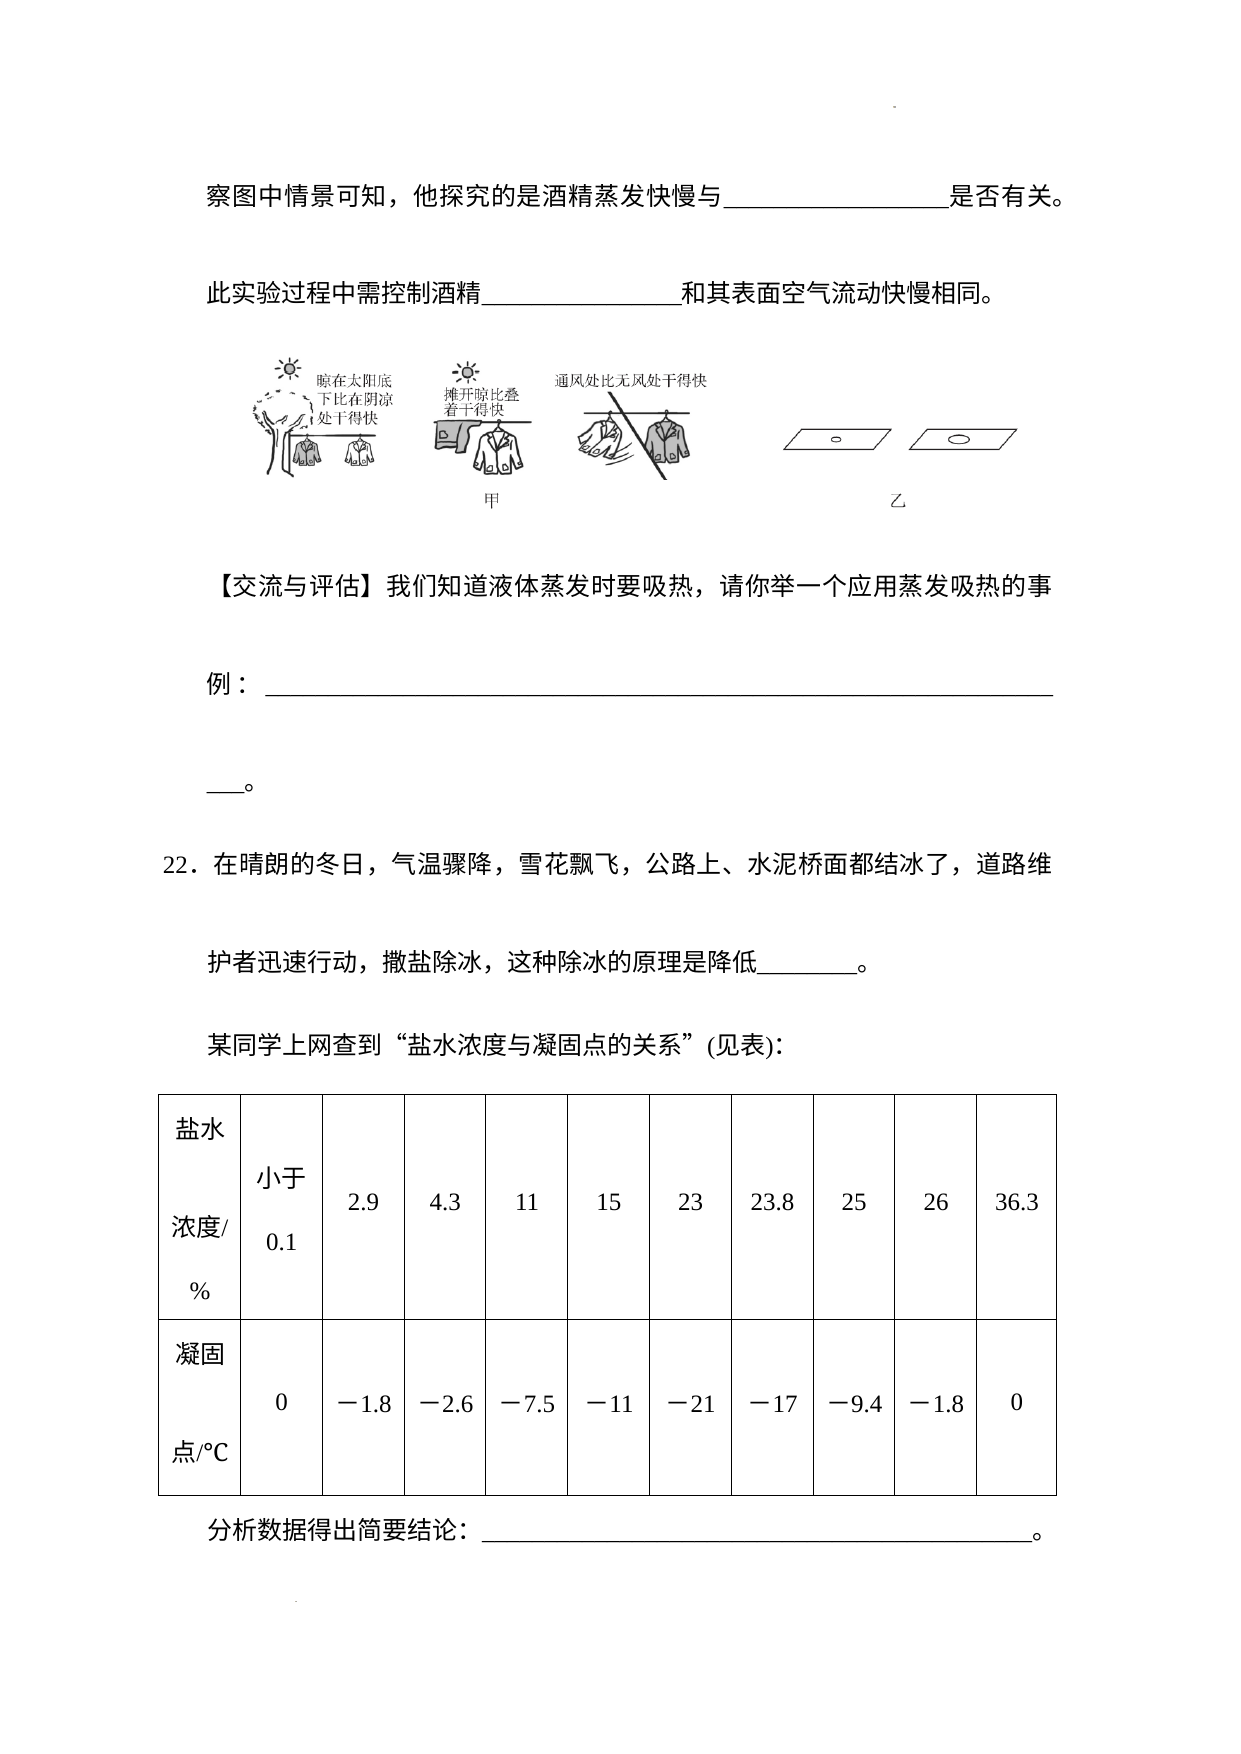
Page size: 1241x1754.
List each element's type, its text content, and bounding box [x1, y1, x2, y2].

table_header 2.9 [323, 1095, 404, 1319]
table_cell －9.4 [814, 1320, 894, 1495]
table_cell 0 [241, 1320, 322, 1495]
table_cell 0 [977, 1320, 1056, 1495]
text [207, 162, 1053, 324]
text 分析数据得出简要结论：____________________________________________。 [207, 1496, 1053, 1561]
table_header 23 [650, 1095, 731, 1319]
table_cell －1.8 [895, 1320, 976, 1495]
text 【交流与评估】我们知道液体蒸发时要吸热，请你举一个应用蒸发吸热的事例：__________________________________________________________________。 [207, 552, 1053, 812]
table_header 11 [486, 1095, 567, 1319]
text 22．在晴朗的冬日，气温骤降，雪花飘飞，公路上、水泥桥面都结冰了，道路维护者迅速行动，撒盐除冰，这种除冰的原理是降低________。 [163, 831, 1053, 993]
table_header 15 [568, 1095, 649, 1319]
picture [238, 342, 1033, 516]
text 某同学上网查到“盐水浓度与凝固点的关系”(见表)： [207, 1011, 1053, 1076]
table_header 36.3 [977, 1095, 1056, 1319]
table_cell －21 [650, 1320, 731, 1495]
table_cell －1.8 [323, 1320, 404, 1495]
table_header 小于0.1 [241, 1095, 322, 1319]
table_header 25 [814, 1095, 894, 1319]
table_header 26 [895, 1095, 976, 1319]
table_cell －17 [732, 1320, 813, 1495]
table_cell －7.5 [486, 1320, 567, 1495]
table_header 23.8 [732, 1095, 813, 1319]
table_header 盐水浓度/% [159, 1095, 240, 1319]
table_header 4.3 [405, 1095, 485, 1319]
table_cell 凝固点/℃ [159, 1320, 240, 1495]
table_cell －11 [568, 1320, 649, 1495]
table_cell －2.6 [405, 1320, 485, 1495]
